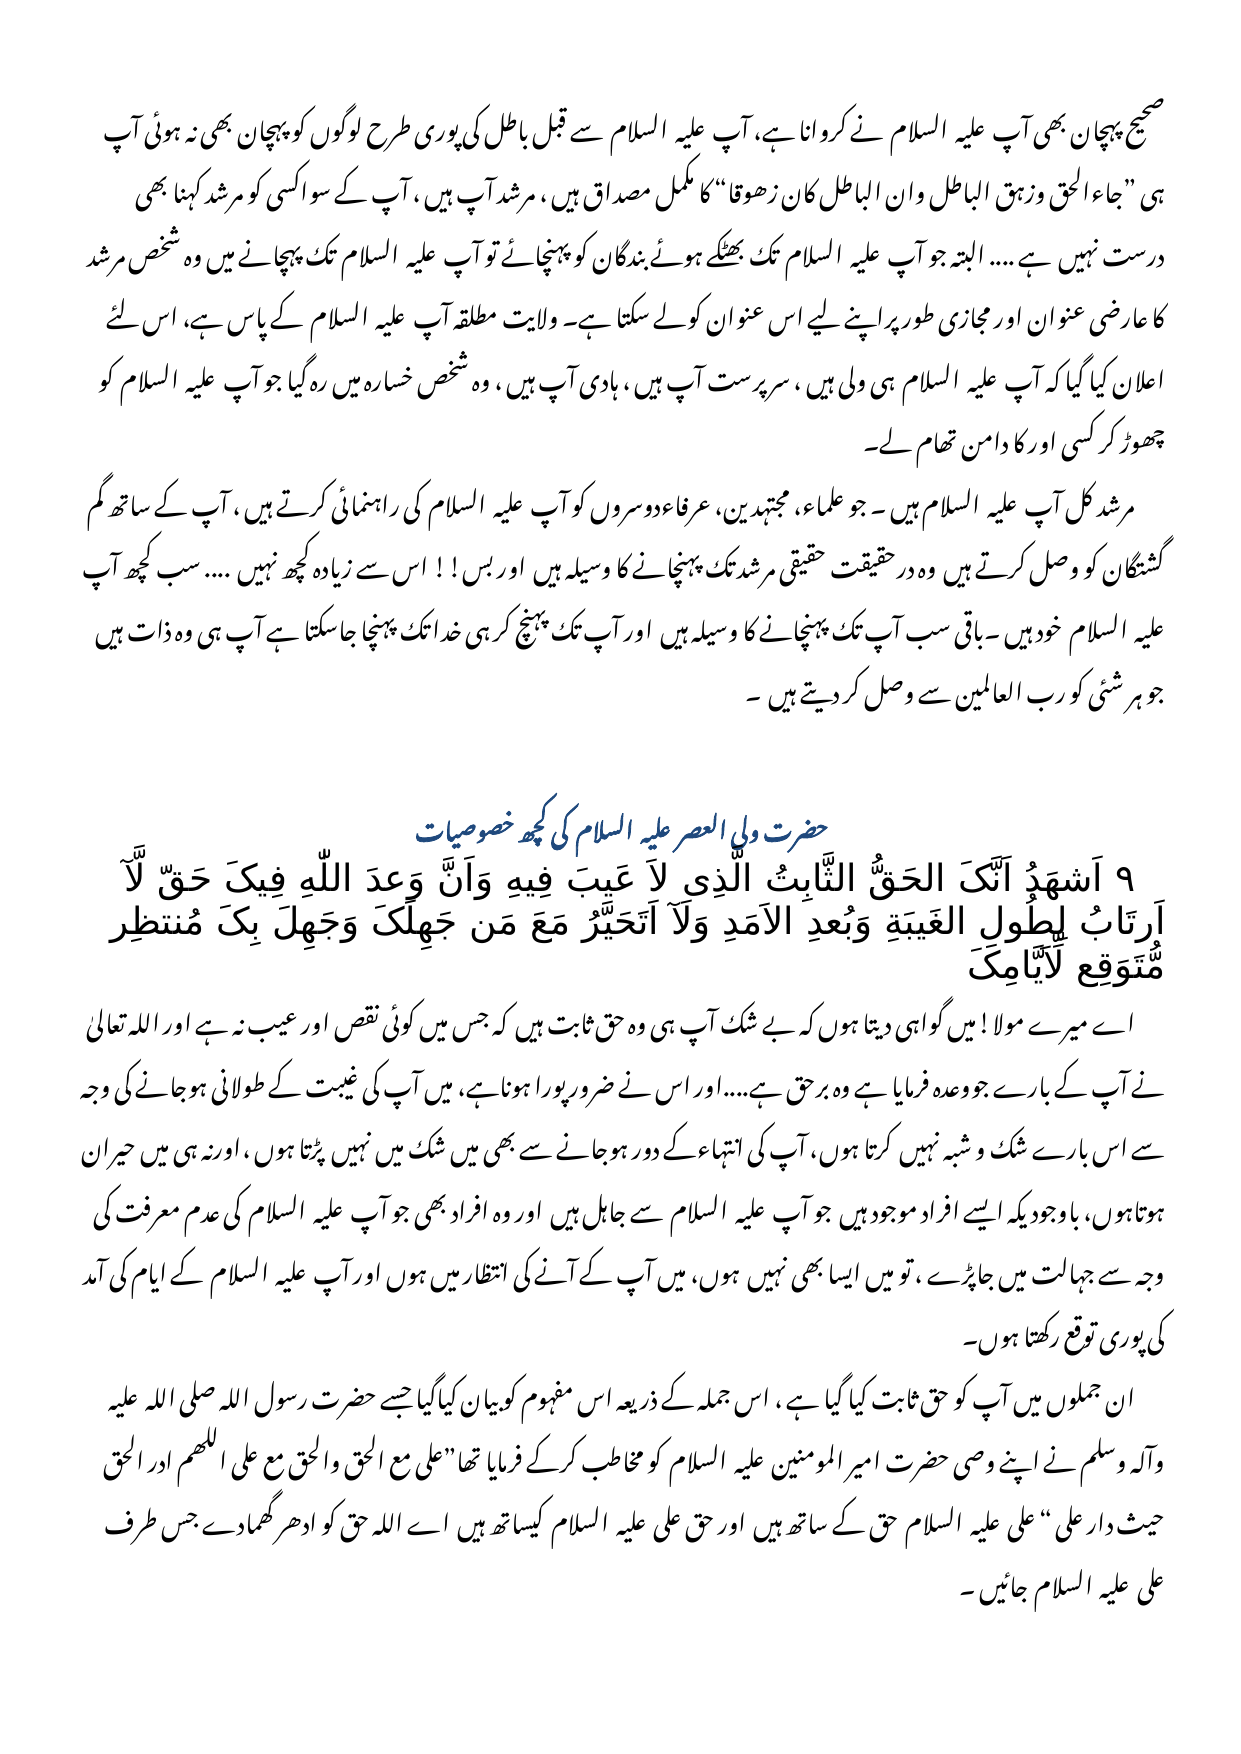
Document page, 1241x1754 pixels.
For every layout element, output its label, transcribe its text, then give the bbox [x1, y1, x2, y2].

text ان جملوں میں آپ کو حق ثابت کیا گیا ہے ، اس جملہ کے ذریعہ اس مفہوم کو بیان کیاگیا جسے حضرت رسول اللہ صلی اللہ علیہ وآلہ وسلم نے اپنے وصی حضرت امیر المومنین علیہ السلام کو مخاطب کرکے فرمایا تھا”علی مع الحق والحق مع علی اللھم ادر الحق حیث دار علی “ علی علیہ السلام حق کے ساتھ ہیں اور حق علی علیہ السلام کیساتھ ہیں اے اللہ حق کو ادھر گھمادے جس طرف علی علیہ السلام جائیں ۔ [75, 1362, 1165, 1612]
text مرشد کل آپ علیہ السلام ہیں ۔ جو علماء، مجتہدین، عرفاءدوسروں کو آپ علیہ السلام کی راہنمائی کرتے ہیں ، آپ کے ساتھ گم گشتگان کو وصل کرتے ہیں وہ درحقیقت حقیقی مرشد تک پہنچانے کا وسیلہ ہیں اور بس!! اس سے زیادہ کچھ نہیں .... سب کچھ آپ علیہ السلام خود ہیں ۔باقی سب آپ تک پہنچانے کا وسیلہ ہیں اور آپ تک پہنچ کر ہی خدا تک پہنچا جاسکتا ہے آپ ہی وہ ذات ہیں جو ہر شئی کو رب العالمین سے وصل کر دیتے ہیں ۔ [75, 469, 1165, 719]
text ۹ اَشهَدُ اَنَّکَ الحَقُّ الثَّابِتُ الَّذِی لاَ عَیبَ فِیهِ وَاَنَّ وَعدَ اللّٰهِ فِیکَ حَقّ لَّآ اَرتَابُ لِطُولِ الغَیبَةِ وَبُعدِ الاَمَدِ وَلَآ اَتَحَیَّرُ مَعَ مَن جَهِلَکَ وَجَهِلَ بِکَ مُنتظِر مُّتَوَقِع لِّاَیَّامِکَ [75, 856, 1165, 987]
subtitle حضرت ولی العصر علیہ السلام کی کچھ خصوصیات [75, 794, 1165, 856]
text اے میرے مولا!میں گواہی دیتا ہوں کہ بے شک آپ ہی وہ حق ثابت ہیں کہ جس میں کوئی نقص اور عیب نہ ہے اور اللہ تعالیٰ نے آپ کے بارے جووعدہ فرمایا ہے وہ برحق ہے....اور اس نے ضرور پورا ہوناہے، میں آپ کی غیبت کے طولانی ہوجانے کی وجہ سے اس بارے شک و شبہ نہیں کرتا ہوں، آپ کی انتہاءکے دور ہوجانے سے بھی میں شک میں نہیں پڑتا ہوں ،اورنہ ہی میں حیران ہوتاہوں، باوجود یکہ ایسے افراد موجود ہیں جو آپ علیہ السلام سے جاہل ہیں اور وہ افراد بھی جو آپ علیہ السلام کی عدم معرفت کی وجہ سے جہالت میں جاپڑے ، تو میں ایسا بھی نہیں ہوں، میں آپ کے آنے کی انتظار میں ہوں اور آپ علیہ السلام کے ایام کی آمد کی پوری توقع رکھتا ہوں۔ [75, 987, 1165, 1362]
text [75, 94, 1165, 469]
